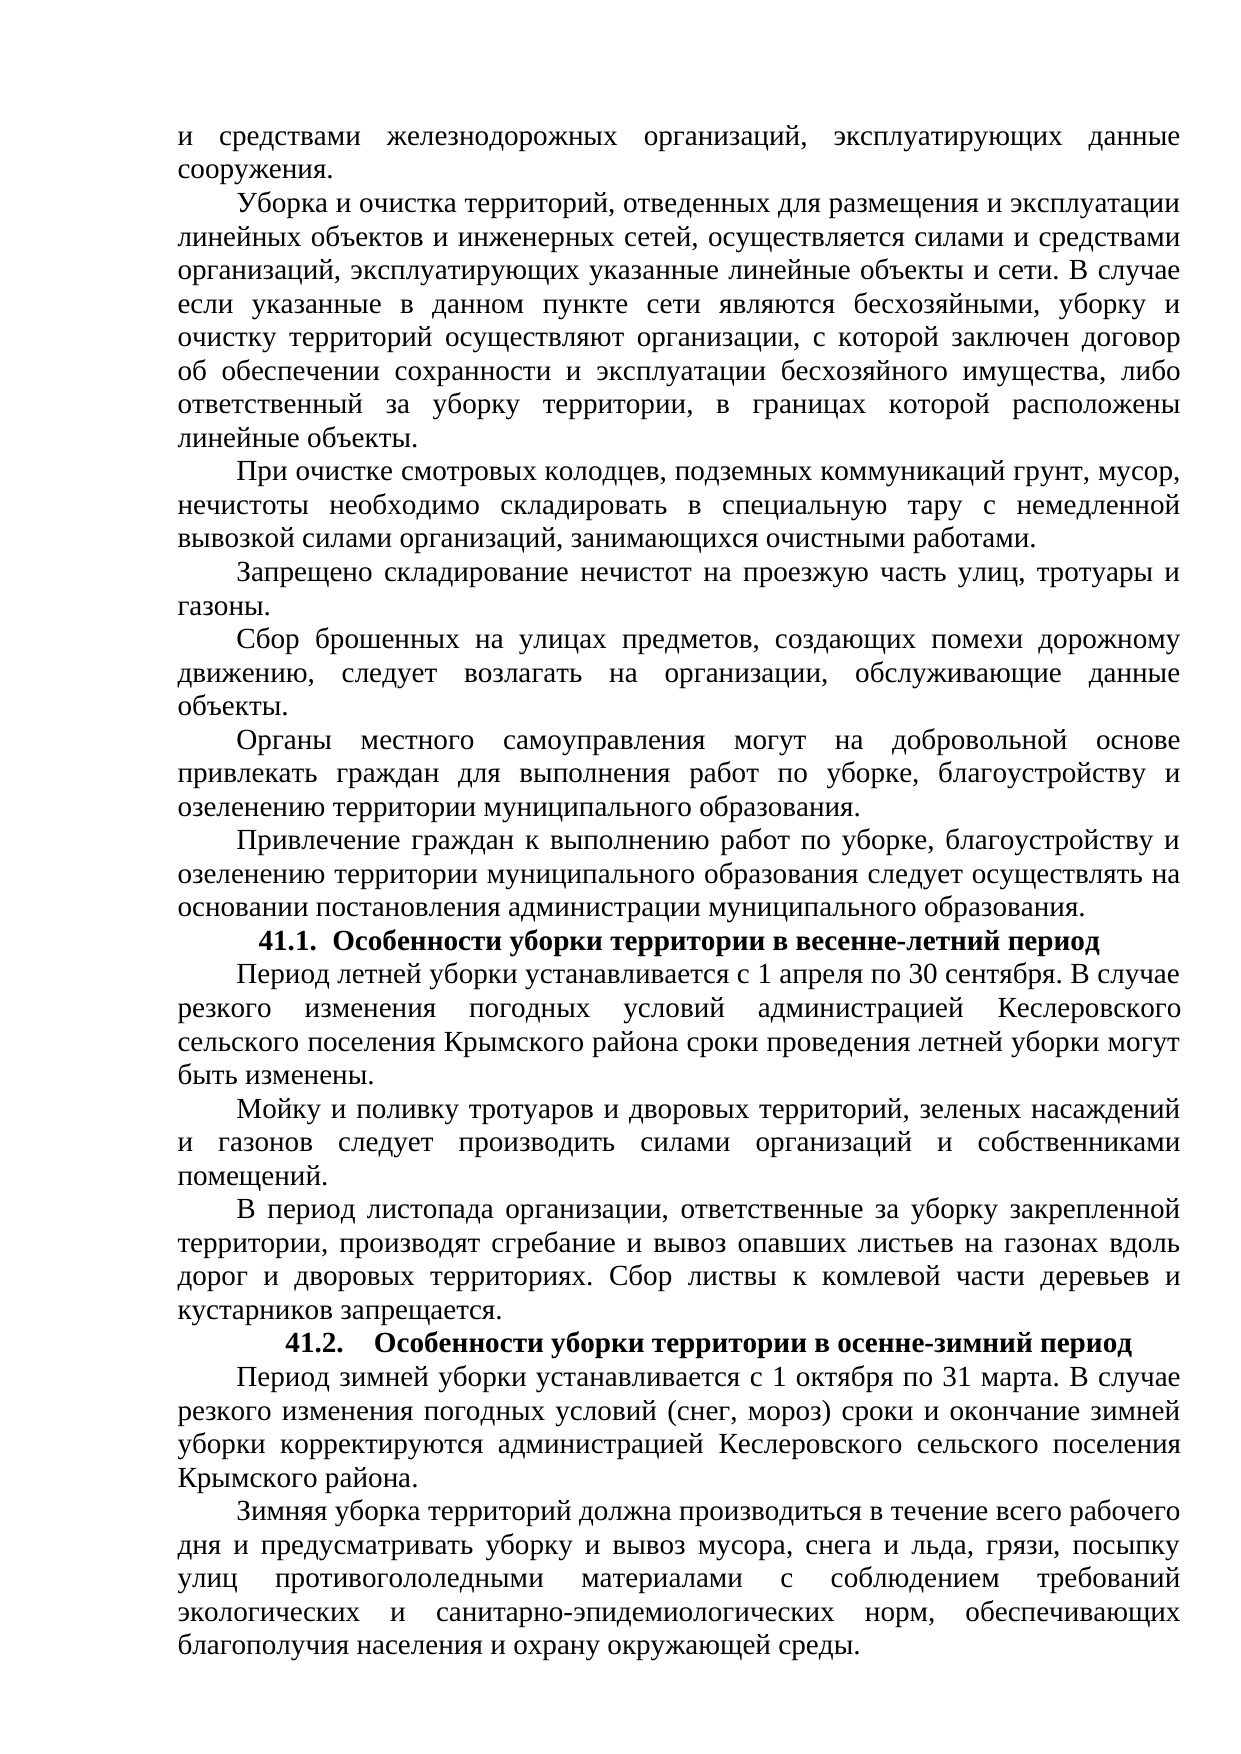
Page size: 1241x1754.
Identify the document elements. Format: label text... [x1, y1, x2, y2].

text Период летней уборки устанавливается с 1 апреля по 30 сентября. В случае резкого изменения погодных условий администрацией Кеслеровского сельского поселения Крымского района сроки проведения летней уборки могут быть изменены. [177, 957, 1181, 1091]
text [177, 118, 1181, 185]
text Уборка и очистка территорий, отведенных для размещения и эксплуатации линейных объектов и инженерных сетей, осуществляется силами и средствами организаций, эксплуатирующих указанные линейные объекты и сети. В случае если указанные в данном пункте сети являются бесхозяйными, уборку и очистку территорий осуществляют организации, с которой заключен договор об обеспечении сохранности и эксплуатации бесхозяйного имущества, либо ответственный за уборку территории, в границах которой расположены линейные объекты. [177, 185, 1181, 453]
text Мойку и поливку тротуаров и дворовых территорий, зеленых насаждений и газонов следует производить силами организаций и собственниками помещений. [177, 1091, 1181, 1191]
text Привлечение граждан к выполнению работ по уборке, благоустройству и озеленению территории муниципального образования следует осуществлять на основании постановления администрации муниципального образования. [177, 822, 1181, 923]
text Период зимней уборки устанавливается с 1 октября по 31 марта. В случае резкого изменения погодных условий (снег, мороз) сроки и окончание зимней уборки корректируются администрацией Кеслеровского сельского поселения Крымского района. [177, 1359, 1181, 1493]
text Запрещено складирование нечистот на проезжую часть улиц, тротуары и газоны. [177, 554, 1181, 621]
text При очистке смотровых колодцев, подземных коммуникаций грунт, мусор, нечистоты необходимо складировать в специальную тару с немедленной вывозкой силами организаций, занимающихся очистными работами. [177, 453, 1181, 554]
text Сбор брошенных на улицах предметов, создающих помехи дорожному движению, следует возлагать на организации, обслуживающие данные объекты. [177, 621, 1181, 722]
text Зимняя уборка территорий должна производиться в течение всего рабочего дня и предусматривать уборку и вывоз мусора, снега и льда, грязи, посыпку улиц противогололедными материалами с соблюдением требований экологических и санитарно-эпидемиологических норм, обеспечивающих благополучия населения и охрану окружающей среды. [177, 1493, 1181, 1661]
text В период листопада организации, ответственные за уборку закрепленной территории, производят сгребание и вывоз опавших листьев на газонах вдоль дорог и дворовых территориях. Сбор листвы к комлевой части деревьев и кустарников запрещается. [177, 1191, 1181, 1326]
text 41.2. Особенности уборки территории в осенне-зимний период [177, 1326, 1181, 1359]
text 41.1. Особенности уборки территории в весенне-летний период [177, 923, 1181, 957]
text Органы местного самоуправления могут на добровольной основе привлекать граждан для выполнения работ по уборке, благоустройству и озеленению территории муниципального образования. [177, 722, 1181, 822]
